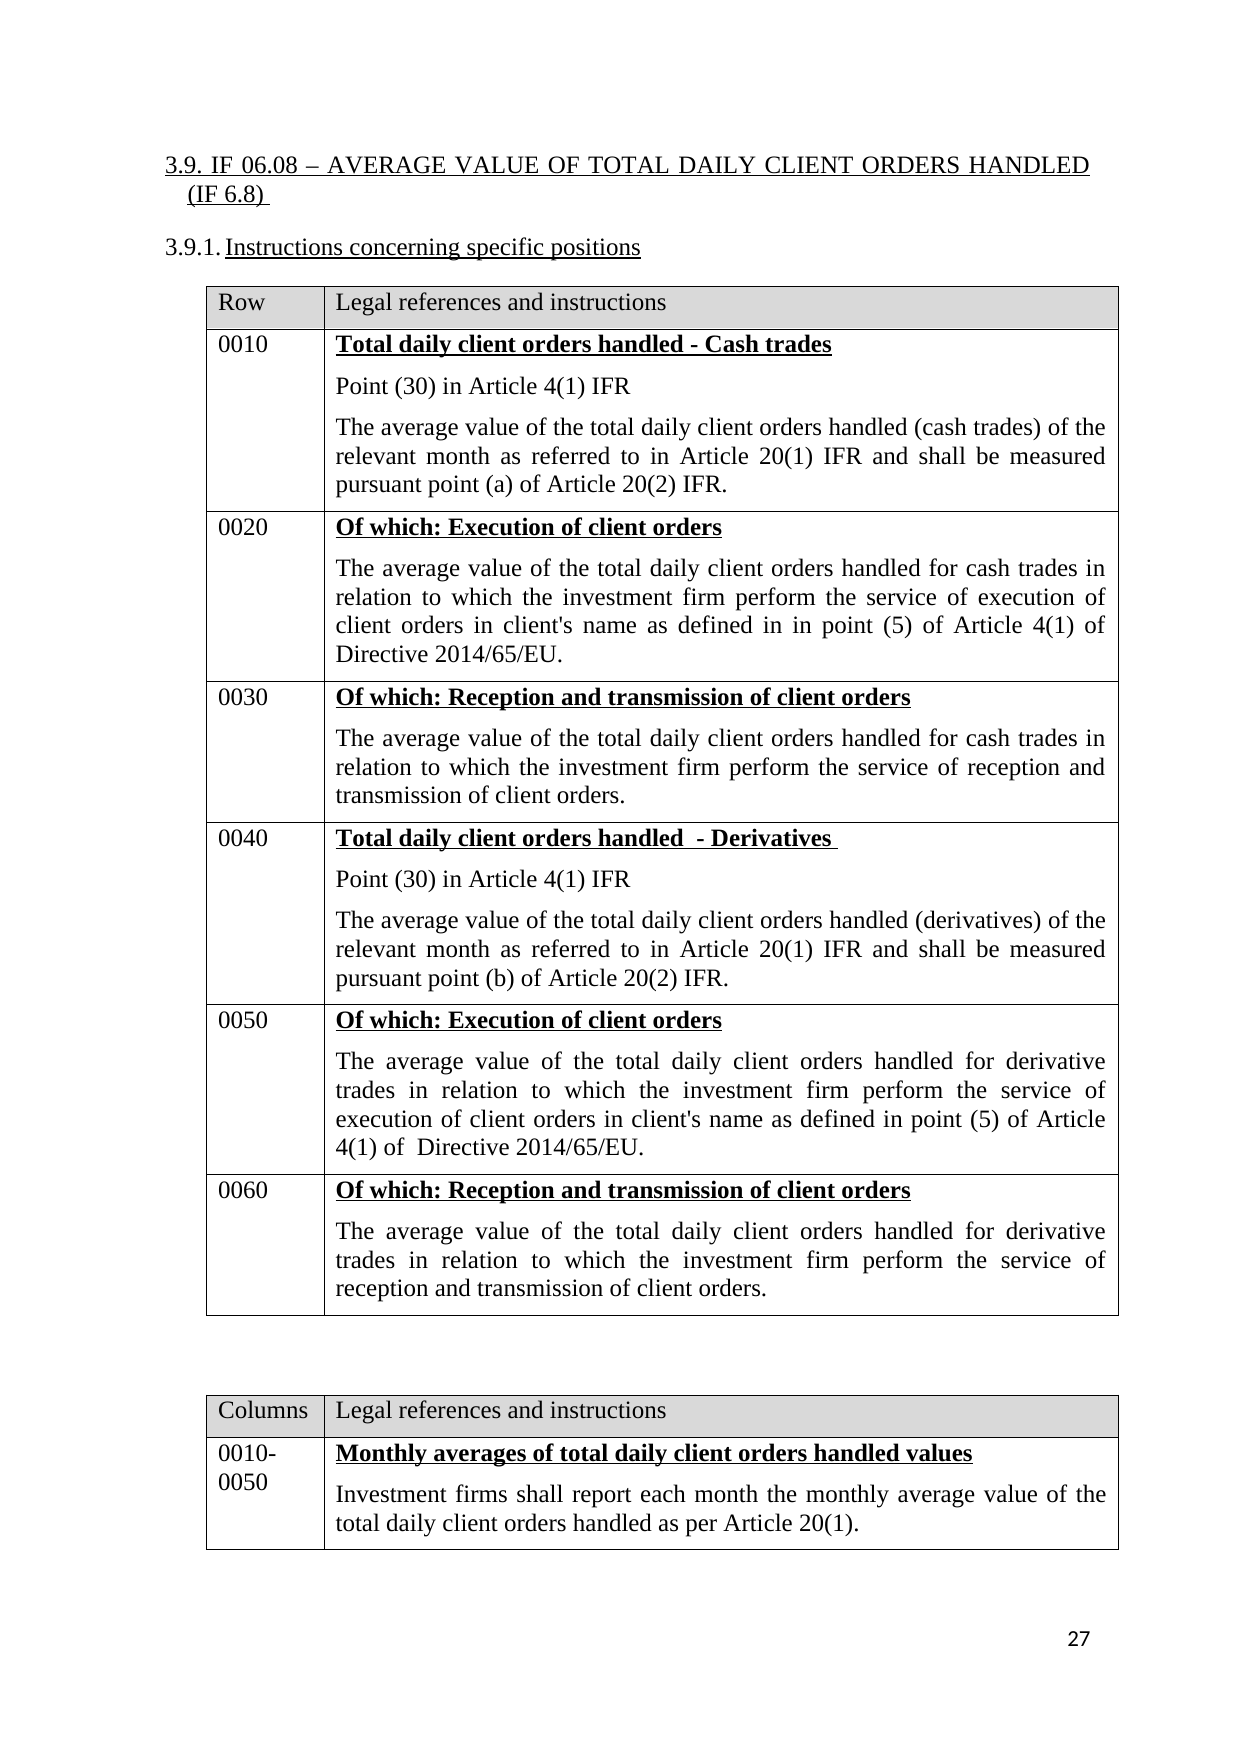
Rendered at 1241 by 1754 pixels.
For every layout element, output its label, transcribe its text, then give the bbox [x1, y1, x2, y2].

table_cell Of which: Execution of client orders The average value of the total daily client orders handled for derivative trades in relation to which the investment firm perform the service of execution of client orders in client's name as defined in point (5) of Article 4(1) of Directive 2014/65/EU. [325, 1005, 1118, 1174]
table_cell Of which: Reception and transmission of client orders The average value of the total daily client orders handled for derivative trades in relation to which the investment firm perform the service of reception and transmission of client orders. [325, 1175, 1118, 1315]
text 3.9.1. Instructions concerning specific positions [165, 232, 1090, 261]
table_cell 0040 [207, 823, 324, 1004]
text 3.9. IF 06.08 – AVERAGE VALUE OF TOTAL DAILY CLIENT ORDERS HANDLED (IF 6.8) [165, 176, 1090, 207]
table_header Legal references and instructions [325, 1396, 1118, 1437]
table_cell Total daily client orders handled - Cash trades Point (30) in Article 4(1) IFR The average value of the total daily client orders handled (cash trades) of the relevant month as referred to in Article 20(1) IFR and shall be measured pursuant point (a) of Article 20(2) IFR. [325, 330, 1118, 511]
text 3.9. IF 06.08 – AVERAGE VALUE OF TOTAL DAILY CLIENT ORDERS HANDLED (IF 6.8) [165, 150, 1090, 175]
table_cell 0010-0050 [207, 1438, 324, 1549]
table_cell Monthly averages of total daily client orders handled values Investment firms shall report each month the monthly average value of the total daily client orders handled as per Article 20(1). [325, 1438, 1118, 1549]
table_cell 0030 [207, 682, 324, 822]
table_header Columns [207, 1396, 324, 1437]
table_header Legal references and instructions [325, 287, 1118, 328]
table_cell 0050 [207, 1005, 324, 1174]
table_cell Total daily client orders handled - Derivatives Point (30) in Article 4(1) IFR The average value of the total daily client orders handled (derivatives) of the relevant month as referred to in Article 20(1) IFR and shall be measured pursuant point (b) of Article 20(2) IFR. [325, 823, 1118, 1004]
table_cell 0060 [207, 1175, 324, 1315]
table_cell Of which: Reception and transmission of client orders The average value of the total daily client orders handled for cash trades in relation to which the investment firm perform the service of reception and transmission of client orders. [325, 682, 1118, 822]
table_cell 0010 [207, 330, 324, 511]
table_header Row [207, 287, 324, 328]
table_cell 0020 [207, 512, 324, 681]
table_cell Of which: Execution of client orders The average value of the total daily client orders handled for cash trades in relation to which the investment firm perform the service of execution of client orders in client's name as defined in in point (5) of Article 4(1) of Directive 2014/65/EU. [325, 512, 1118, 681]
